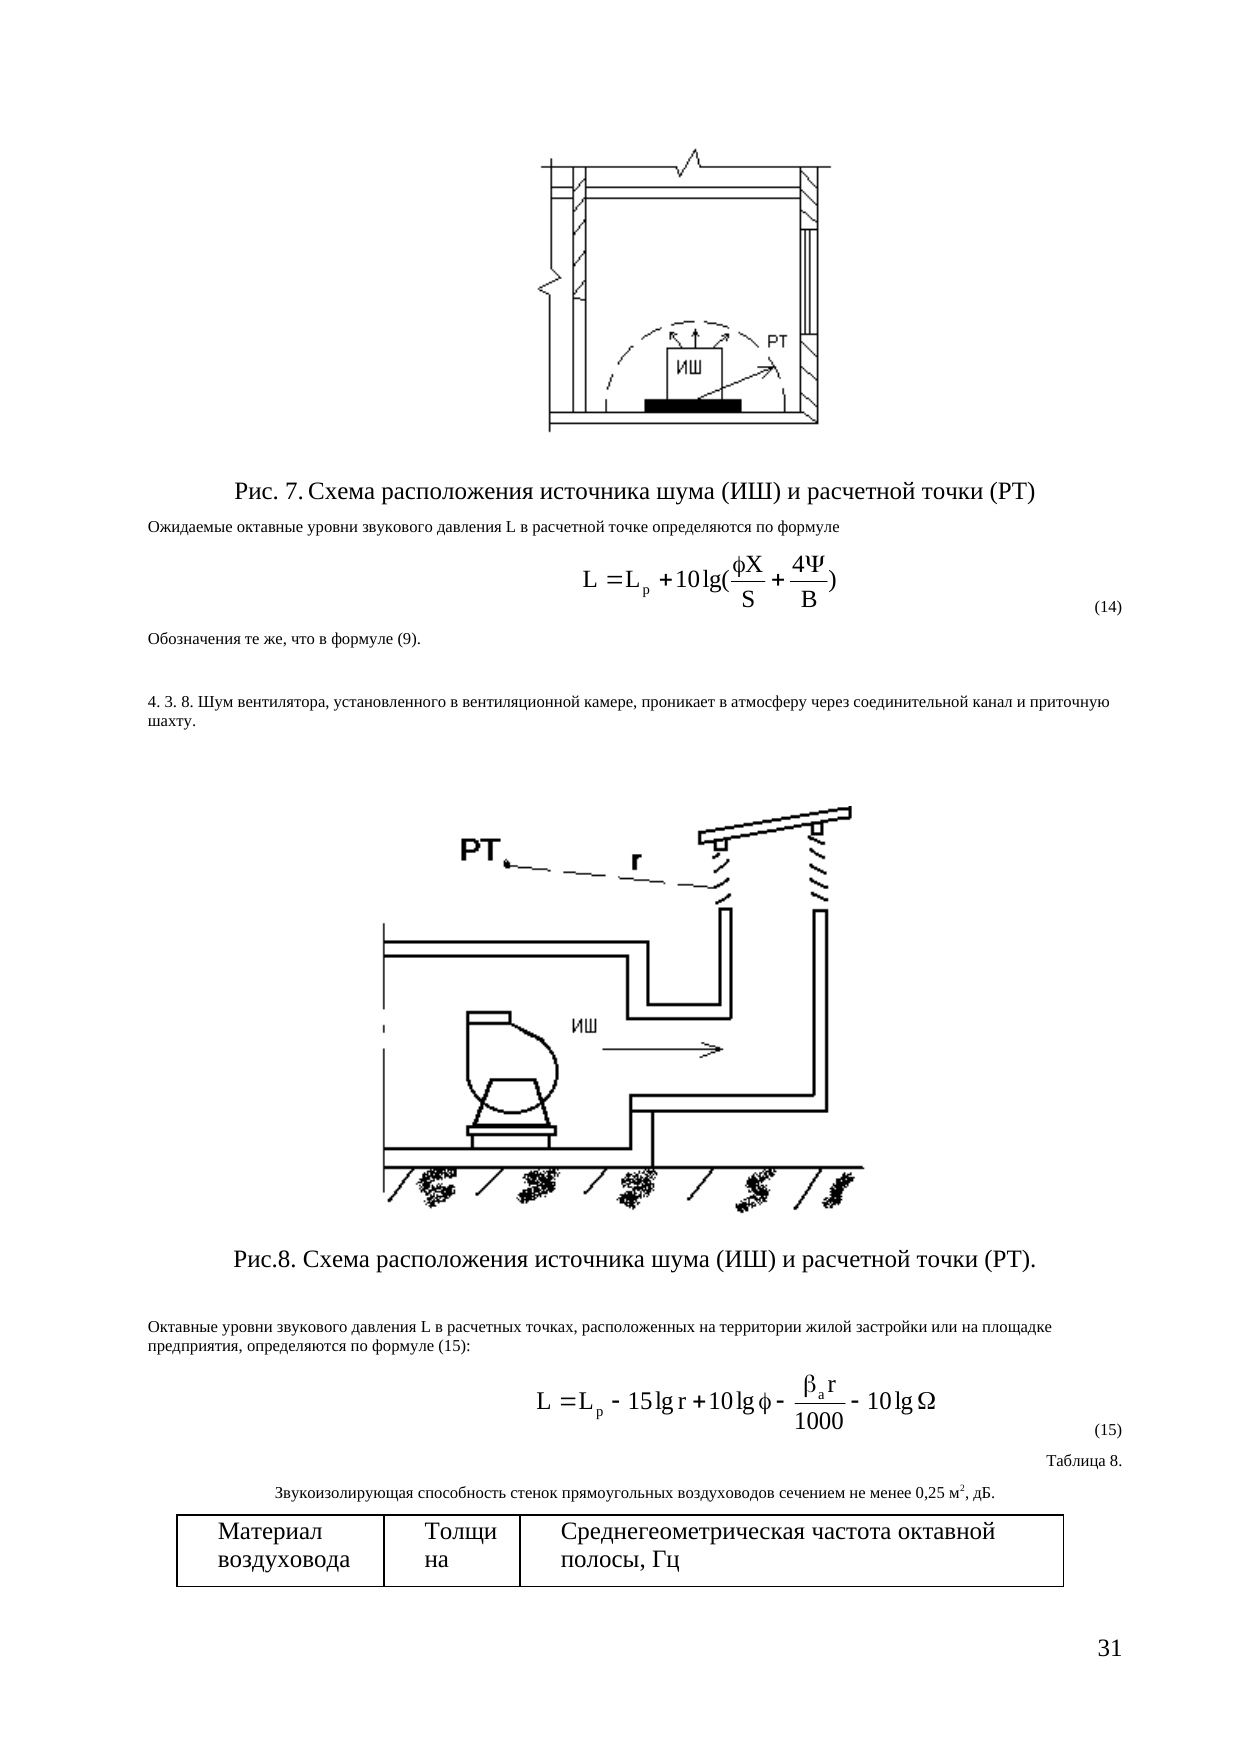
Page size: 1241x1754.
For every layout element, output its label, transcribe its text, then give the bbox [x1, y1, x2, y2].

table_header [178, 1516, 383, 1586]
text (14) [148, 549, 1122, 616]
text Таблица 8. [148, 1451, 1122, 1470]
text Ожидаемые октавные уровни звукового давления L в расчетной точке определяются по формуле [148, 517, 1122, 536]
text Октавные уровни звукового давления L в расчетных точках, расположенных на территории жилой застройки или на площадке предприятия, определяются по формуле (15): [148, 1317, 1122, 1355]
text 4. 3. 8. Шум вентилятора, установленного в вентиляционной камере, проникает в атмосферу через соединительной канал и приточную шахту. [148, 692, 1122, 730]
text Обозначения те же, что в формуле (9). [148, 629, 1122, 648]
text Звукоизолирующая способность стенок прямоугольных воздуховодов сечением не менее 0,25 м2, дБ. [148, 1483, 1122, 1502]
text (15) [148, 1367, 1122, 1438]
picture [352, 806, 888, 1232]
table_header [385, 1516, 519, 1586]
picture [510, 118, 861, 476]
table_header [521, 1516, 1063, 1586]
